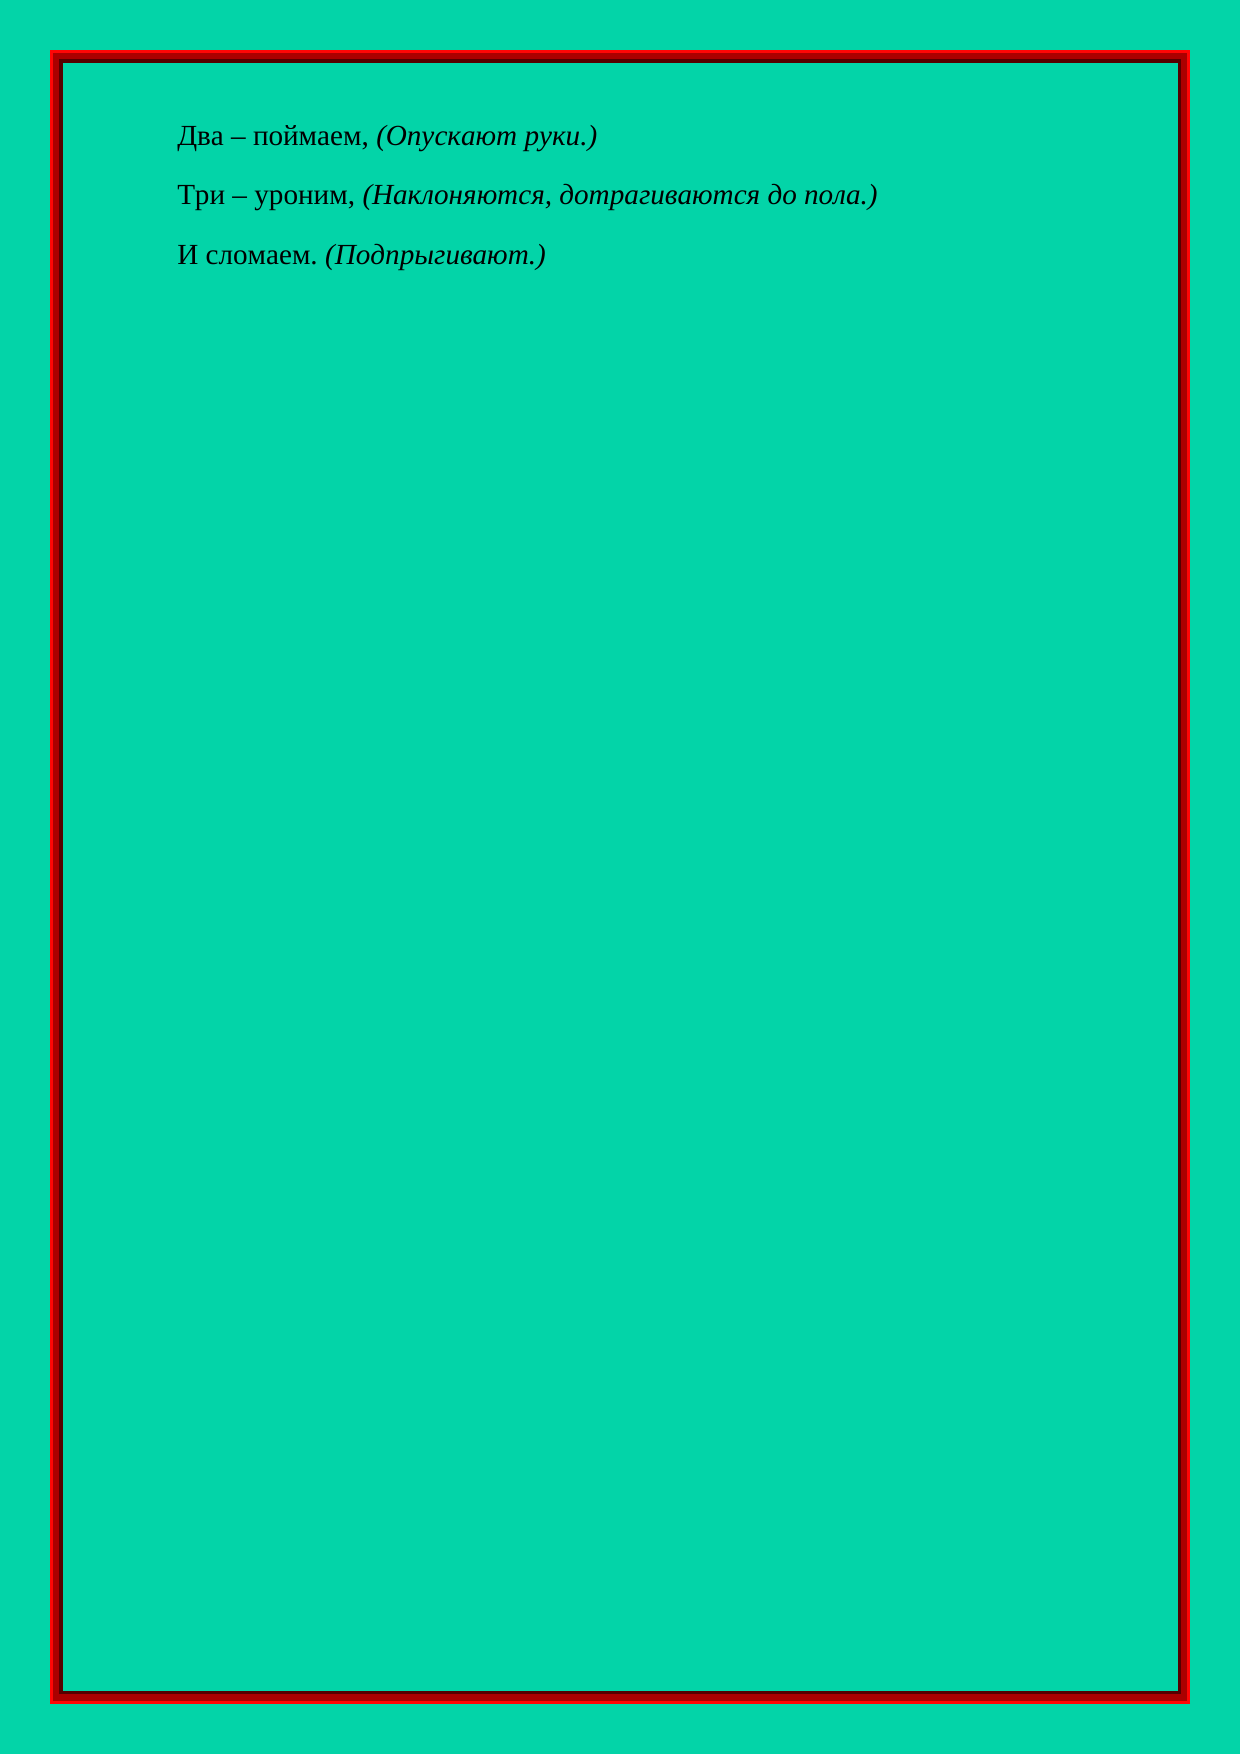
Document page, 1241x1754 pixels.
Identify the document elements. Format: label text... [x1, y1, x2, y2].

text И сломаем. (Подпрыгивают.) [177, 237, 1152, 270]
text Два – поймаем, (Опускают руки.) [177, 118, 1152, 152]
text Три – уроним, (Наклоняются, дотрагиваются до пола.) [177, 177, 1152, 211]
